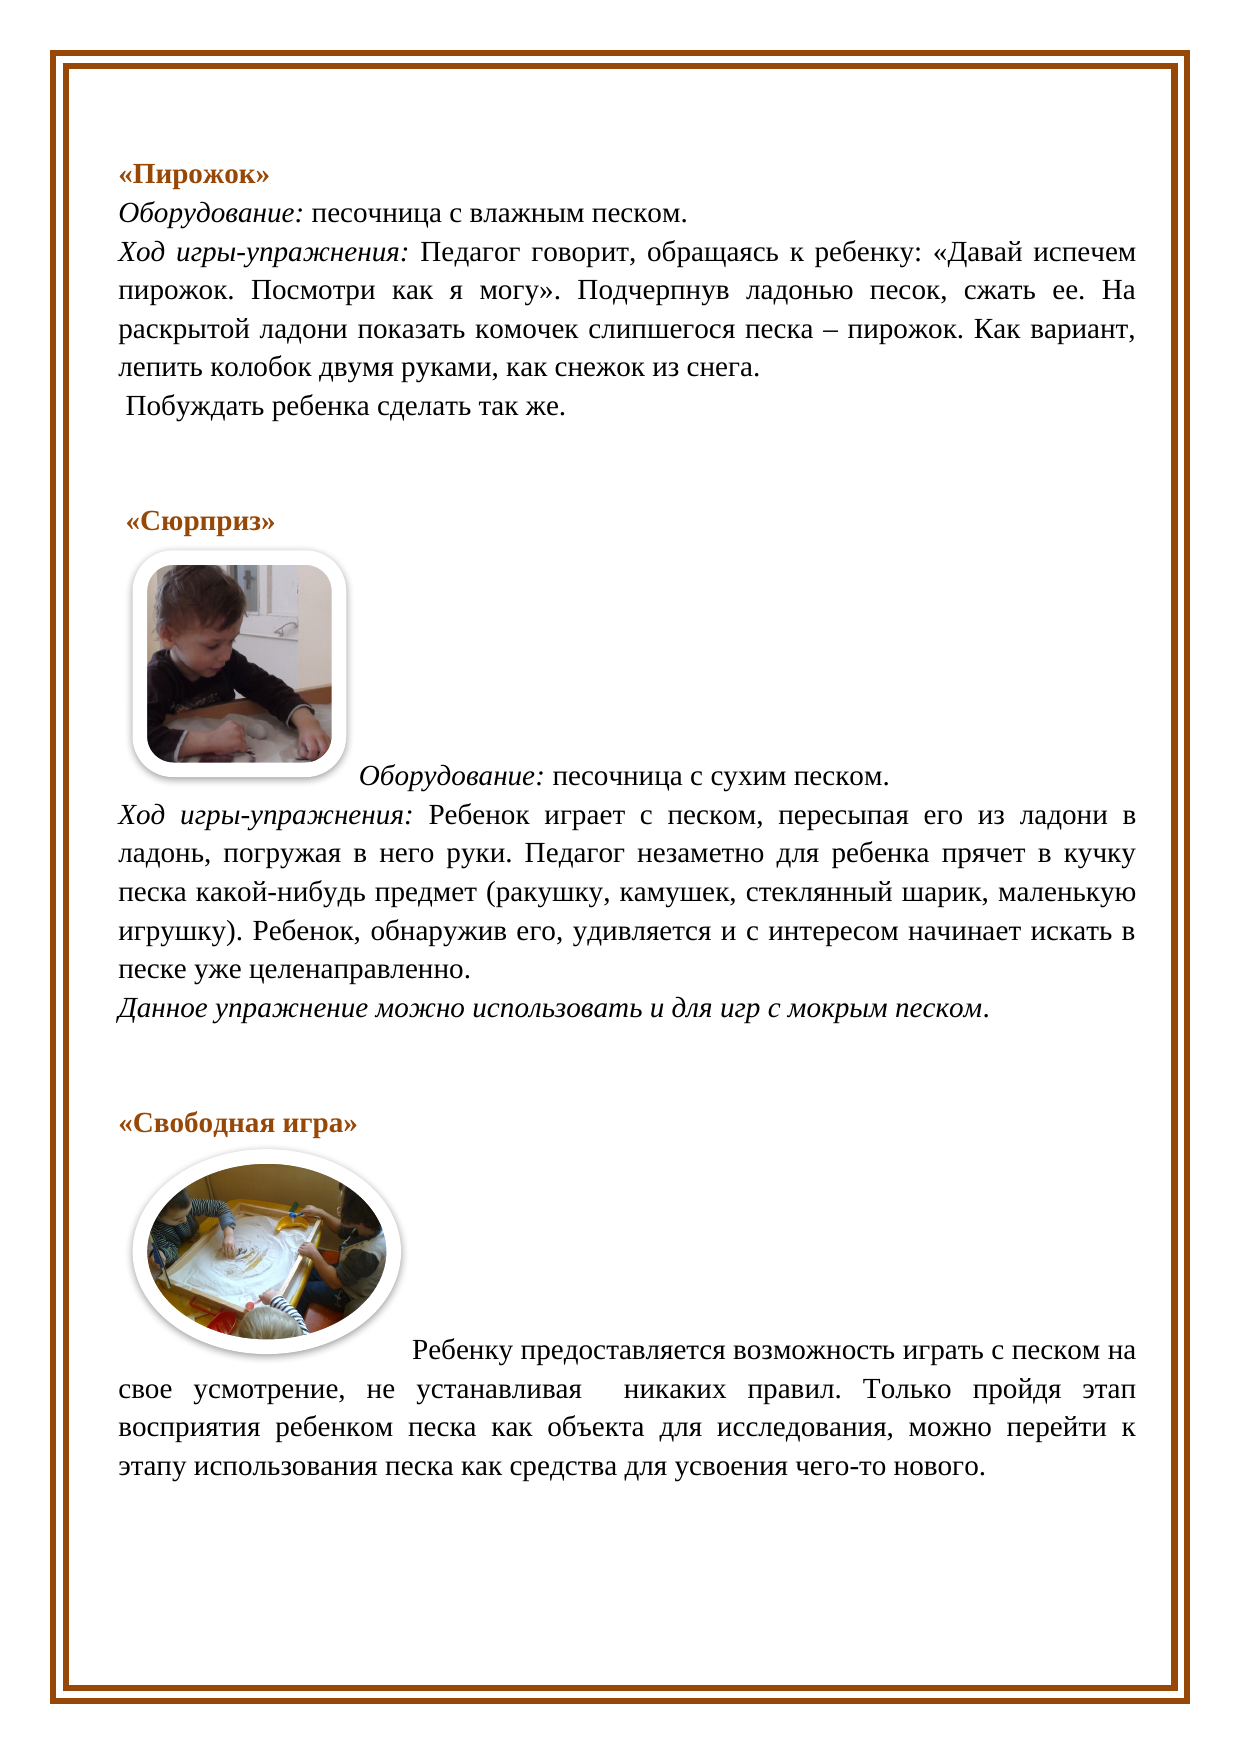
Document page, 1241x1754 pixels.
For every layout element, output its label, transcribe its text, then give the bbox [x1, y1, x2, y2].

text Оборудование: песочница с сухим песком. [118, 542, 1137, 792]
text «Сюрприз» [118, 503, 1137, 537]
picture [148, 1164, 386, 1339]
text Оборудование: песочница с влажным песком. [118, 195, 1137, 229]
text Ход игры-упражнения: Педагог говорит, обращаясь к ребенку: «Давай испечем пирожок. Посмотри как я могу». Подчерпнув ладонью песок, сжать ее. На раскрытой ладони показать комочек слипшегося песка – пирожок. Как вариант, лепить колобок двумя руками, как снежок из снега. [118, 234, 1137, 383]
text Побуждать ребенка сделать так же. [118, 388, 1137, 421]
text «Свободная игра» [118, 1105, 1137, 1139]
picture [148, 565, 331, 762]
text Ход игры-упражнения: Ребенок играет с песком, пересыпая его из ладони в ладонь, погружая в него руки. Педагог незаметно для ребенка прячет в кучку песка какой-нибудь предмет (ракушку, камушек, стеклянный шарик, маленькую игрушку). Ребенок, обнаружив его, удивляется и с интересом начинает искать в песке уже целенаправленно. [118, 797, 1137, 985]
text «Пирожок» [118, 157, 1137, 190]
text Данное упражнение можно использовать и для игр с мокрым песком. [118, 990, 1137, 1023]
text Ребенку предоставляется возможность играть с песком на свое усмотрение, не устанавливая никаких правил. Только пройдя этап восприятия ребенком песка как объекта для исследования, можно перейти к этапу использования песка как средства для усвоения чего-то нового. [118, 1144, 1137, 1482]
